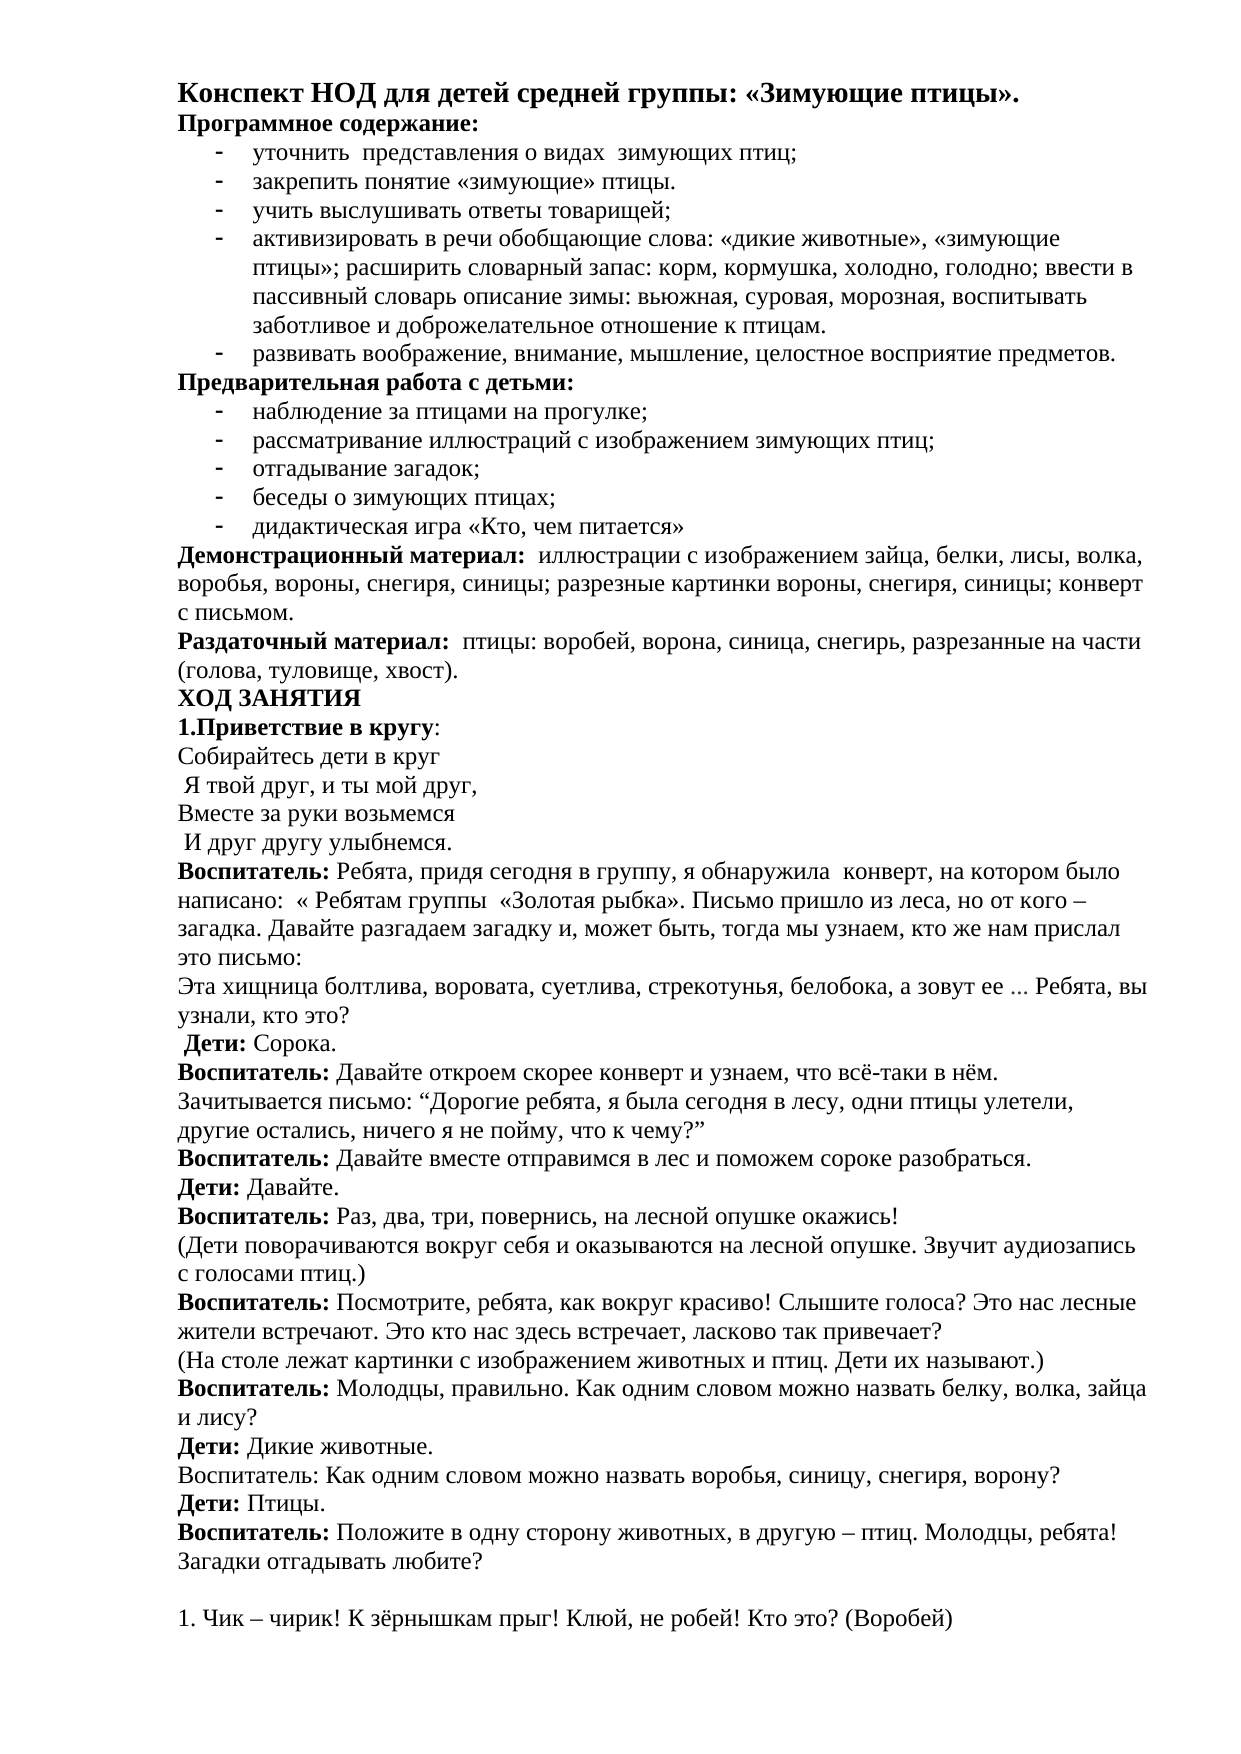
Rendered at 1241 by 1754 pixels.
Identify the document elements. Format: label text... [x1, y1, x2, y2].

text Воспитатель: Давайте вместе отправимся в лес и поможем сороке разобраться. [177, 1143, 1152, 1172]
list отгадывание загадок; [215, 453, 1152, 482]
list развивать воображение, внимание, мышление, целостное восприятие предметов. [215, 338, 1152, 367]
list дидактическая игра «Кто, чем питается» [215, 511, 1152, 540]
list закрепить понятие «зимующие» птицы. [215, 166, 1152, 195]
text И друг другу улыбнемся. [177, 827, 1152, 856]
text Дети: Птицы. [177, 1488, 1152, 1517]
text Воспитатель: Раз, два, три, повернись, на лесной опушке окажись! [177, 1201, 1152, 1230]
text ХОД ЗАНЯТИЯ [177, 683, 1152, 712]
list беседы о зимующих птицах; [215, 482, 1152, 511]
text Воспитатель: Давайте откроем скорее конверт и узнаем, что всё-таки в нём. [177, 1057, 1152, 1086]
text 1. Чик – чирик! К зёрнышкам прыг! Клюй, не робей! Кто это? (Воробей) [177, 1603, 1152, 1632]
list рассматривание иллюстраций с изображением зимующих птиц; [215, 425, 1152, 453]
text Дети: Давайте. [177, 1172, 1152, 1201]
text Воспитатель: Как одним словом можно назвать воробья, синицу, снегиря, ворону? [177, 1460, 1152, 1488]
text (Дети поворачиваются вокруг себя и оказываются на лесной опушке. Звучит аудиозапись с голосами птиц.) [177, 1230, 1152, 1287]
text Демонстрационный материал: иллюстрации с изображением зайца, белки, лисы, волка, воробья, вороны, снегиря, синицы; разрезные картинки вороны, снегиря, синицы; конверт c письмом. [177, 540, 1152, 626]
text Воспитатель: Ребята, придя сегодня в группу, я обнаружила конверт, на котором было написано: « Ребятам группы «Золотая рыбка». Письмо пришло из леса, но от кого – загадка. Давайте разгадаем загадку и, может быть, тогда мы узнаем, кто же нам прислал это письмо: [177, 856, 1152, 971]
list наблюдение за птицами на прогулке; [215, 396, 1152, 425]
text Зачитывается письмо: “Дорогие ребята, я была сегодня в лесу, одни птицы улетели, другие остались, ничего я не пойму, что к чему?” [177, 1086, 1152, 1143]
text Раздаточный материал: птицы: воробей, ворона, синица, снегирь, разрезанные на части (голова, туловище, хвост). [177, 626, 1152, 683]
list уточнить представления о видах зимующих птиц; [215, 137, 1152, 166]
text Дети: Дикие животные. [177, 1431, 1152, 1460]
text Эта хищница болтлива, воровата, суетлива, стрекотунья, белобока, а зовут ее ... Ребята, вы узнали, кто это? [177, 971, 1152, 1028]
text Собирайтесь дети в круг [177, 741, 1152, 770]
text Воспитатель: Посмотрите, ребята, как вокруг красиво! Слышите голоса? Это нас лесные жители встречают. Это кто нас здесь встречает, ласково так привечает? [177, 1287, 1152, 1345]
text Предварительная работа с детьми: [177, 367, 1152, 396]
text Конспект НОД для детей средней группы: «Зимующие птицы». [177, 75, 1152, 108]
text Дети: Сорока. [177, 1028, 1152, 1057]
text Воспитатель: Молодцы, правильно. Как одним словом можно назвать белку, волка, зайца и лису? [177, 1373, 1152, 1431]
text Программное содержание: [177, 108, 1152, 137]
text Я твой друг, и ты мой друг, [177, 770, 1152, 798]
text 1.Приветствие в кругу: [177, 712, 1152, 741]
list учить выслушивать ответы товарищей; [215, 195, 1152, 223]
text Вместе за руки возьмемся [177, 798, 1152, 827]
text (На столе лежат картинки с изображением животных и птиц. Дети их называют.) [177, 1345, 1152, 1373]
list активизировать в речи обобщающие слова: «дикие животные», «зимующие птицы»; расширить словарный запас: корм, кормушка, холодно, голодно; ввести в пассивный словарь описание зимы: вьюжная, суровая, морозная, воспитывать заботливое и доброжелательное отношение к птицам. [215, 223, 1152, 338]
text Воспитатель: Положите в одну сторону животных, в другую – птиц. Молодцы, ребята! Загадки отгадывать любите? [177, 1517, 1152, 1575]
